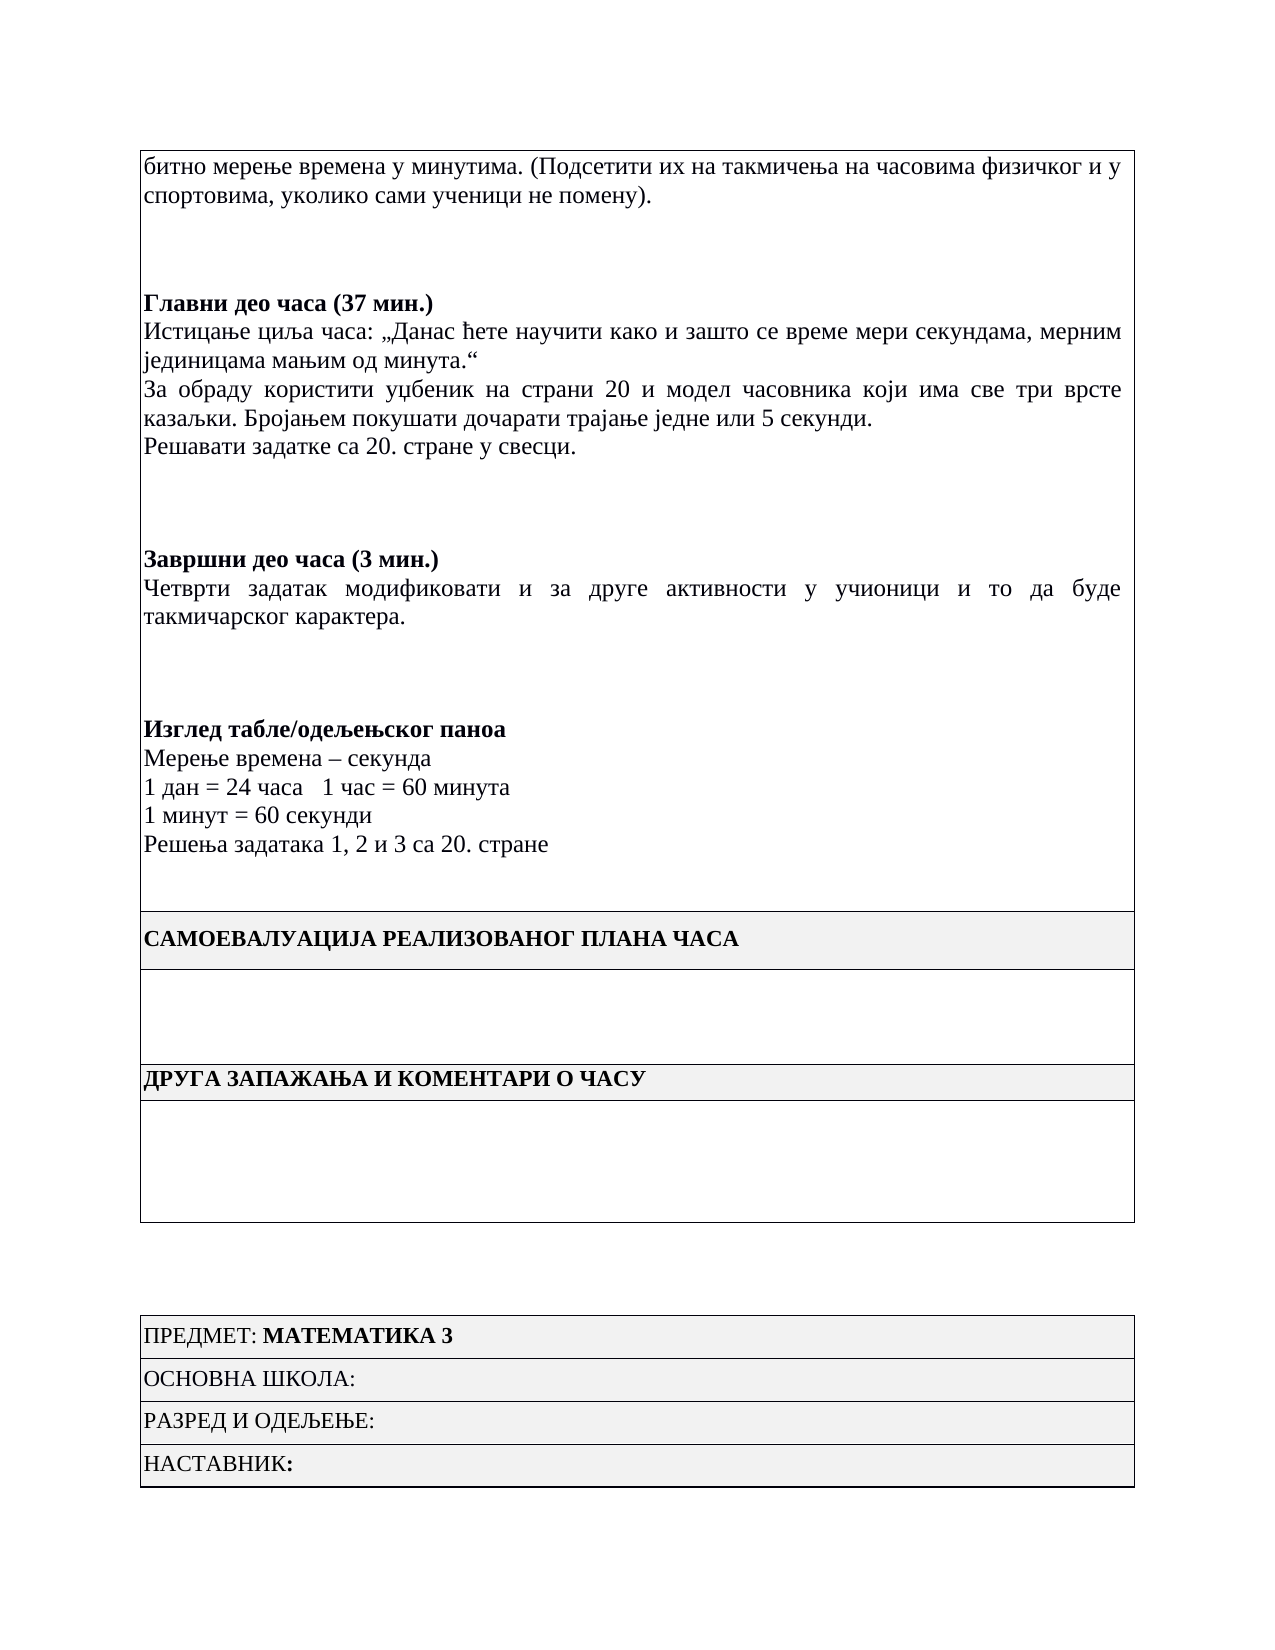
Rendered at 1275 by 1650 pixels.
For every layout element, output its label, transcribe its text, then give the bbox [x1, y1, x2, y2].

table_cell РАЗРЕД И ОДЕЉЕЊЕ: [141, 1402, 1134, 1443]
table_cell [141, 1101, 1134, 1222]
table_cell [141, 970, 1134, 1064]
table_cell САМОЕВАЛУАЦИЈА РЕАЛИЗОВАНОГ ПЛАНА ЧАСА [141, 912, 1134, 969]
table_cell НАСТАВНИК: [141, 1445, 1134, 1486]
table_cell ДРУГА ЗАПАЖАЊА И КОМЕНТАРИ О ЧАСУ [141, 1065, 1134, 1100]
table_cell ОСНОВНА ШКОЛА: [141, 1359, 1134, 1401]
table_header ПРЕДМЕТ: МАТЕМАТИКА 3 [141, 1316, 1134, 1358]
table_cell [141, 151, 1134, 911]
